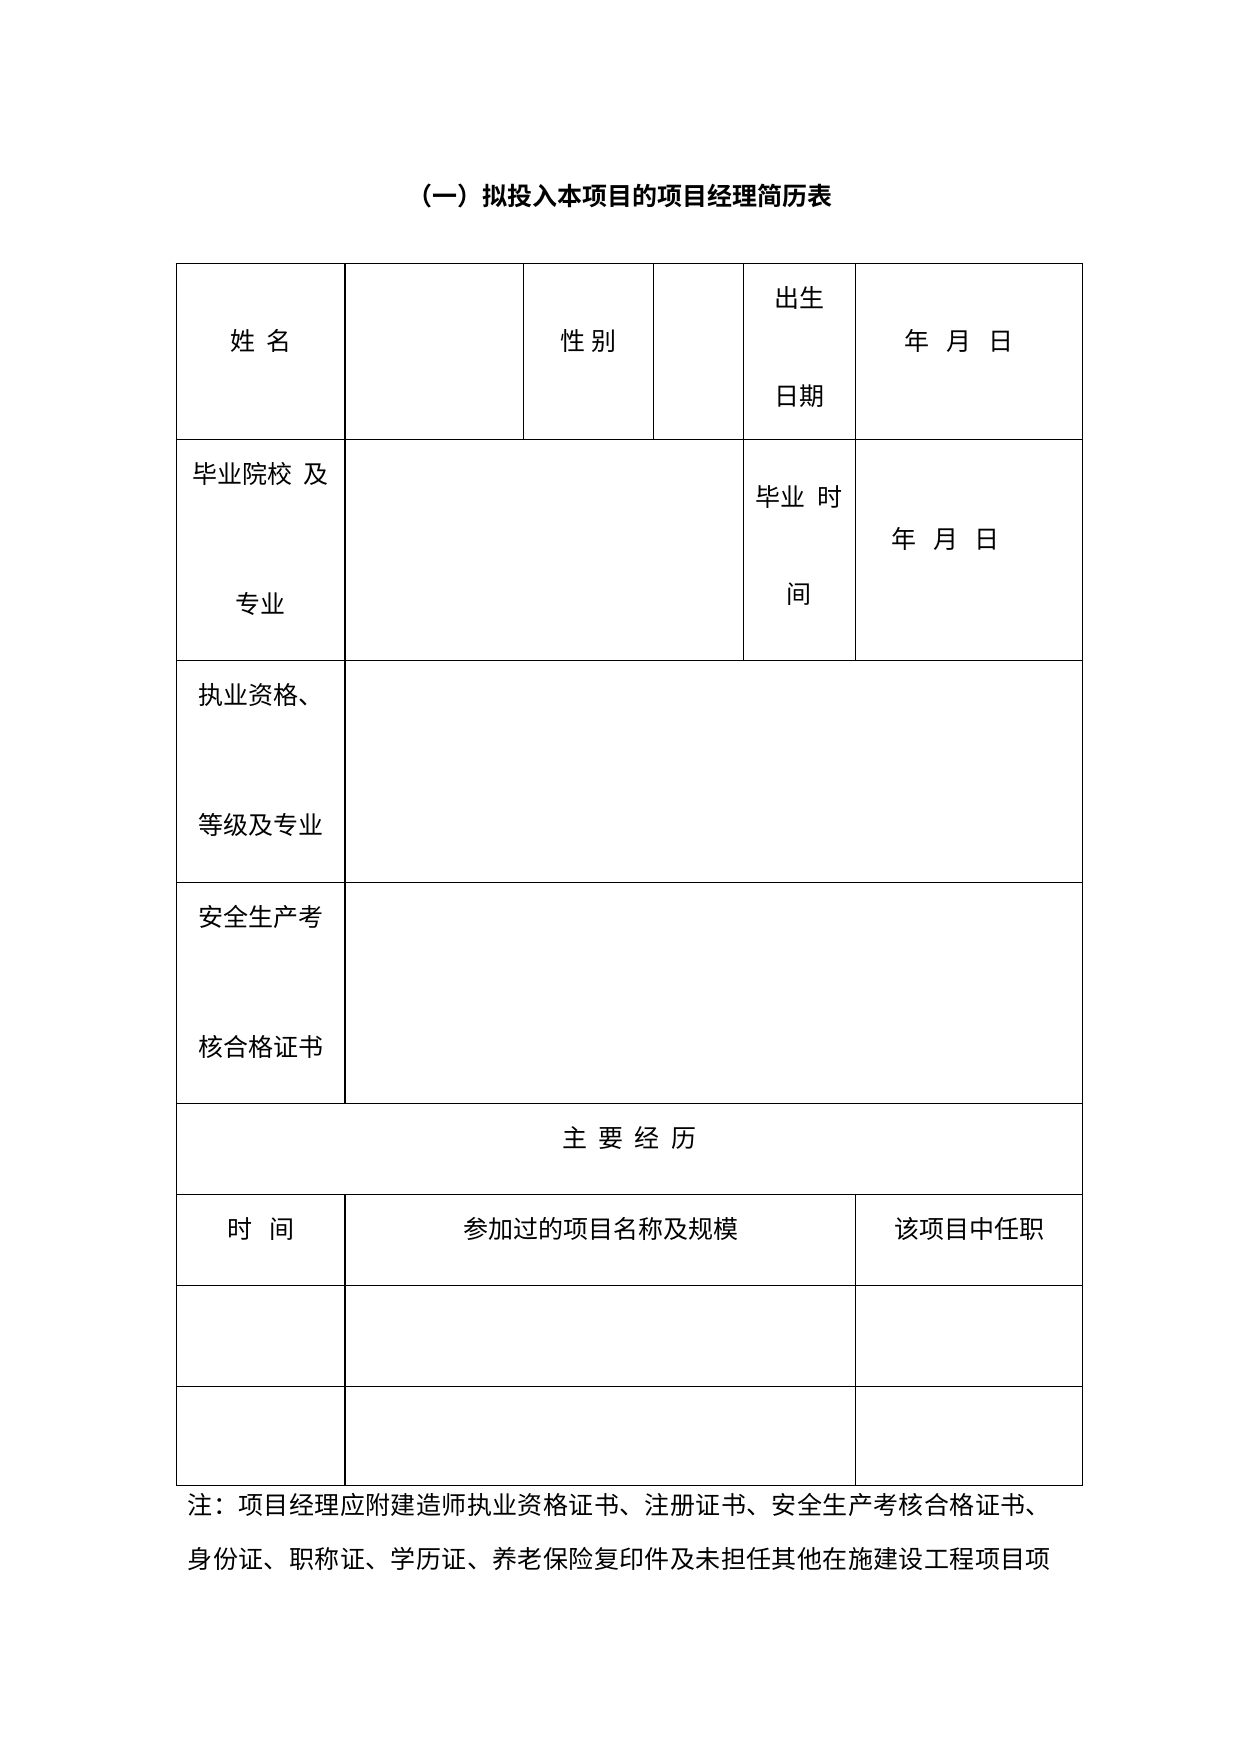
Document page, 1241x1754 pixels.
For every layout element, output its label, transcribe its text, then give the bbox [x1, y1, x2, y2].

table_cell 该项目中任职 [856, 1195, 1082, 1285]
table_cell 时 间 [177, 1195, 344, 1285]
table_header 性 别 [524, 264, 653, 439]
table_cell [346, 661, 1082, 882]
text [187, 1486, 1053, 1576]
text （一）拟投入本项目的项目经理简历表 [187, 162, 1053, 227]
table_cell 执业资格、 等级及专业 [177, 661, 344, 882]
table_header [654, 264, 743, 439]
table_cell [177, 1286, 344, 1386]
table_header 出生 日期 [744, 264, 855, 439]
table_cell [856, 1286, 1082, 1386]
table_cell [177, 1387, 344, 1484]
table_header 年 月 日 [856, 264, 1082, 439]
table_cell [346, 440, 743, 660]
table_cell [346, 1286, 855, 1386]
table_cell 参加过的项目名称及规模 [346, 1195, 855, 1285]
table_cell 主 要 经 历 [177, 1104, 1082, 1194]
table_cell [856, 1387, 1082, 1484]
table_cell [346, 883, 1082, 1103]
table_header [346, 264, 523, 439]
table_cell [346, 1387, 855, 1484]
table_header 姓 名 [177, 264, 344, 439]
table_cell 年 月 日 [856, 440, 1082, 660]
table_cell 安全生产考核合格证书 [177, 883, 344, 1103]
table_cell 毕业院校 及专业 [177, 440, 344, 660]
table_cell 毕业 时间 [744, 440, 855, 660]
